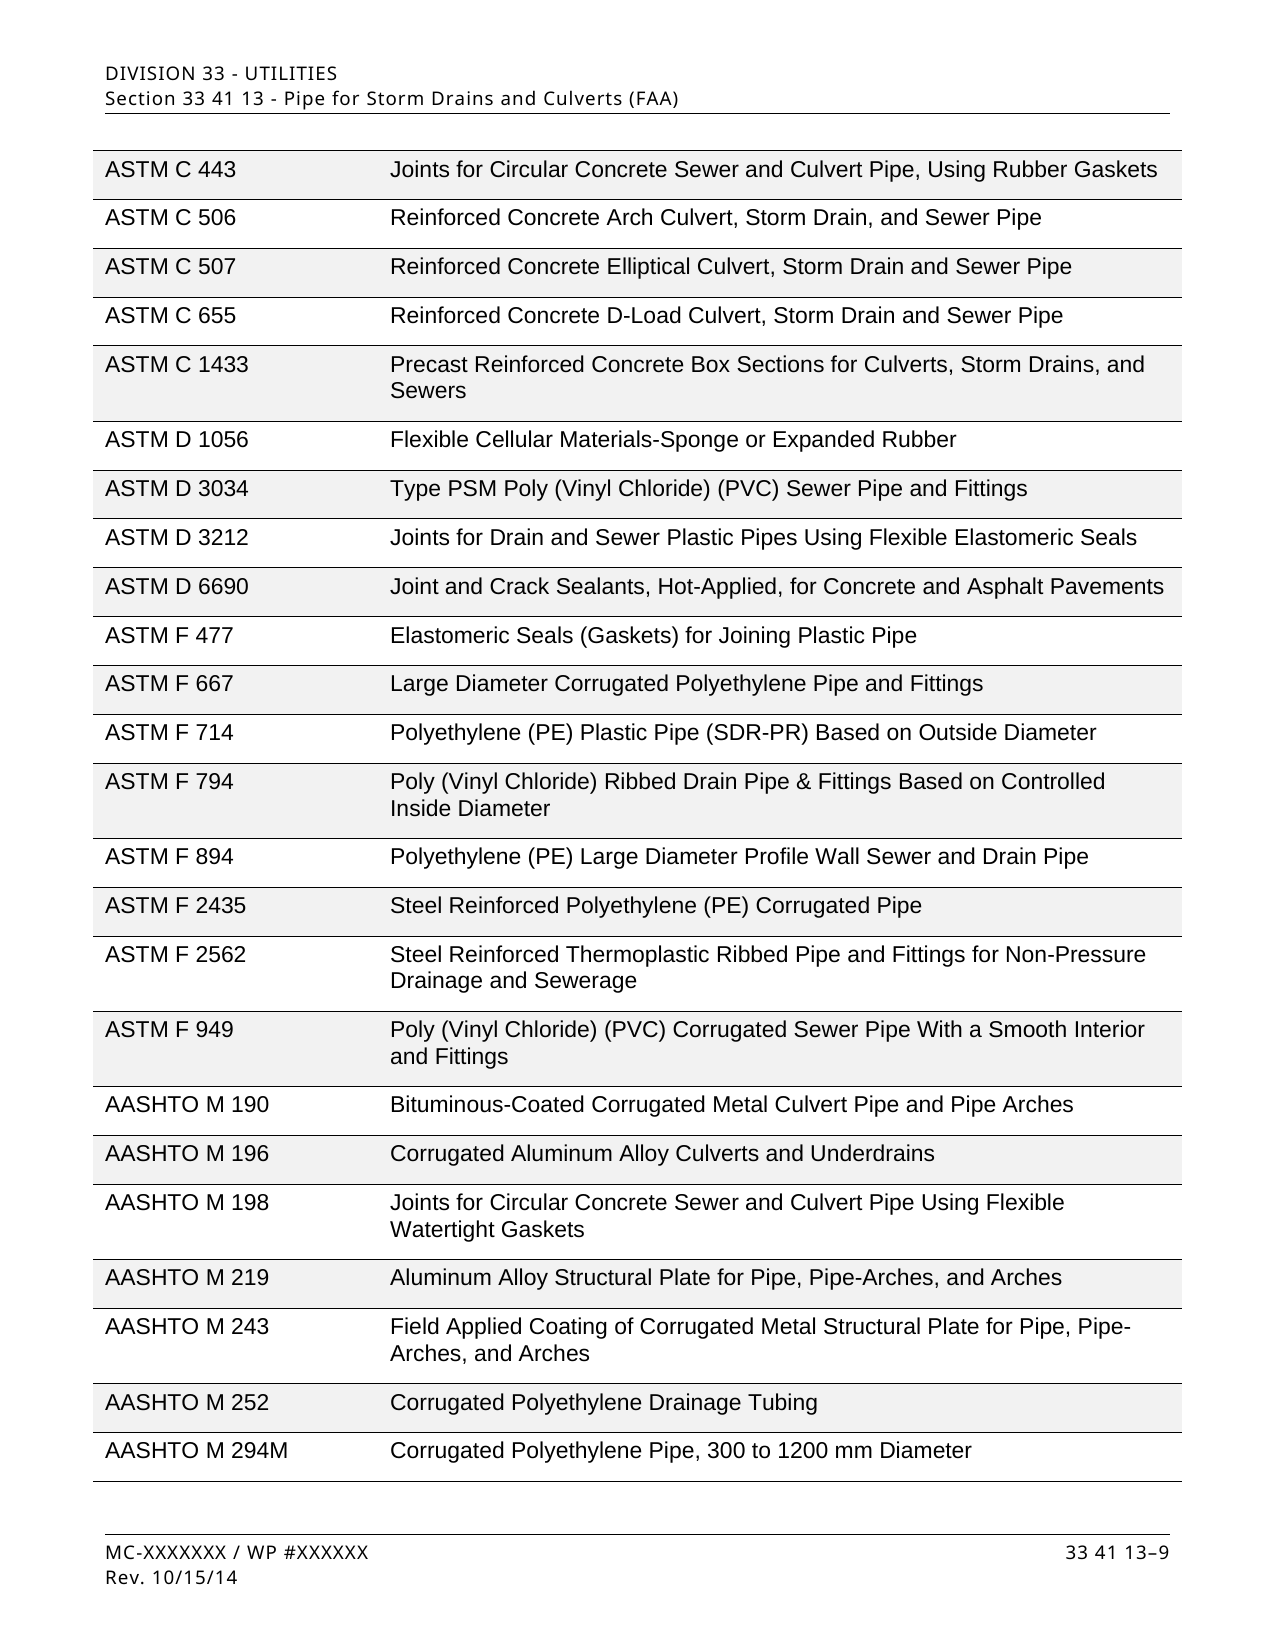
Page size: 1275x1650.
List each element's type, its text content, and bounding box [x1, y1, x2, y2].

table_cell ASTM F 2562 [93, 937, 378, 1011]
table_cell Reinforced Concrete Elliptical Culvert, Storm Drain and Sewer Pipe [378, 249, 1182, 297]
table_cell ASTM D 1056 [93, 422, 378, 469]
table_cell AASHTO M 252 [93, 1384, 378, 1432]
table_cell AASHTO M 243 [93, 1309, 378, 1383]
table_cell AASHTO M 219 [93, 1260, 378, 1308]
table_cell Corrugated Aluminum Alloy Culverts and Underdrains [378, 1136, 1182, 1184]
table_cell Reinforced Concrete D-Load Culvert, Storm Drain and Sewer Pipe [378, 298, 1182, 345]
table_cell ASTM C 507 [93, 249, 378, 297]
table_cell Polyethylene (PE) Large Diameter Profile Wall Sewer and Drain Pipe [378, 839, 1182, 887]
table_cell Corrugated Polyethylene Pipe, 300 to 1200 mm Diameter [378, 1433, 1182, 1481]
table_cell ASTM F 714 [93, 715, 378, 763]
table_cell Joint and Crack Sealants, Hot-Applied, for Concrete and Asphalt Pavements [378, 568, 1182, 616]
table_cell Aluminum Alloy Structural Plate for Pipe, Pipe-Arches, and Arches [378, 1260, 1182, 1308]
table_cell AASHTO M 198 [93, 1185, 378, 1259]
table_cell ASTM F 477 [93, 617, 378, 665]
table_cell Field Applied Coating of Corrugated Metal Structural Plate for Pipe, Pipe-Arches, and Arches [378, 1309, 1182, 1383]
table_cell AASHTO M 294M [93, 1433, 378, 1481]
table_cell ASTM C 443 [93, 151, 378, 199]
table_cell Polyethylene (PE) Plastic Pipe (SDR-PR) Based on Outside Diameter [378, 715, 1182, 763]
table_cell Steel Reinforced Polyethylene (PE) Corrugated Pipe [378, 888, 1182, 936]
table_cell ASTM F 794 [93, 764, 378, 838]
table_cell Joints for Circular Concrete Sewer and Culvert Pipe, Using Rubber Gaskets [378, 151, 1182, 199]
table_cell Joints for Circular Concrete Sewer and Culvert Pipe Using Flexible Watertight Gaskets [378, 1185, 1182, 1259]
table_cell Corrugated Polyethylene Drainage Tubing [378, 1384, 1182, 1432]
table_cell ASTM C 1433 [93, 346, 378, 421]
table_cell ASTM F 667 [93, 666, 378, 714]
table_cell ASTM C 506 [93, 200, 378, 248]
table_cell Large Diameter Corrugated Polyethylene Pipe and Fittings [378, 666, 1182, 714]
table_cell ASTM D 3212 [93, 519, 378, 567]
table_cell Precast Reinforced Concrete Box Sections for Culverts, Storm Drains, and Sewers [378, 346, 1182, 421]
table_cell AASHTO M 190 [93, 1087, 378, 1135]
table_cell ASTM F 2435 [93, 888, 378, 936]
table_cell ASTM F 949 [93, 1012, 378, 1086]
table_cell Steel Reinforced Thermoplastic Ribbed Pipe and Fittings for Non-Pressure Drainage and Sewerage [378, 937, 1182, 1011]
table_cell Poly (Vinyl Chloride) Ribbed Drain Pipe & Fittings Based on Controlled Inside Diameter [378, 764, 1182, 838]
table_cell Type PSM Poly (Vinyl Chloride) (PVC) Sewer Pipe and Fittings [378, 471, 1182, 518]
table_cell Poly (Vinyl Chloride) (PVC) Corrugated Sewer Pipe With a Smooth Interior and Fittings [378, 1012, 1182, 1086]
table_cell ASTM C 655 [93, 298, 378, 345]
table_cell Bituminous-Coated Corrugated Metal Culvert Pipe and Pipe Arches [378, 1087, 1182, 1135]
table_cell ASTM D 6690 [93, 568, 378, 616]
table_cell ASTM D 3034 [93, 471, 378, 518]
table_cell Elastomeric Seals (Gaskets) for Joining Plastic Pipe [378, 617, 1182, 665]
table_cell Reinforced Concrete Arch Culvert, Storm Drain, and Sewer Pipe [378, 200, 1182, 248]
table_cell Joints for Drain and Sewer Plastic Pipes Using Flexible Elastomeric Seals [378, 519, 1182, 567]
table_cell AASHTO M 196 [93, 1136, 378, 1184]
table_cell Flexible Cellular Materials-Sponge or Expanded Rubber [378, 422, 1182, 469]
table_cell ASTM F 894 [93, 839, 378, 887]
